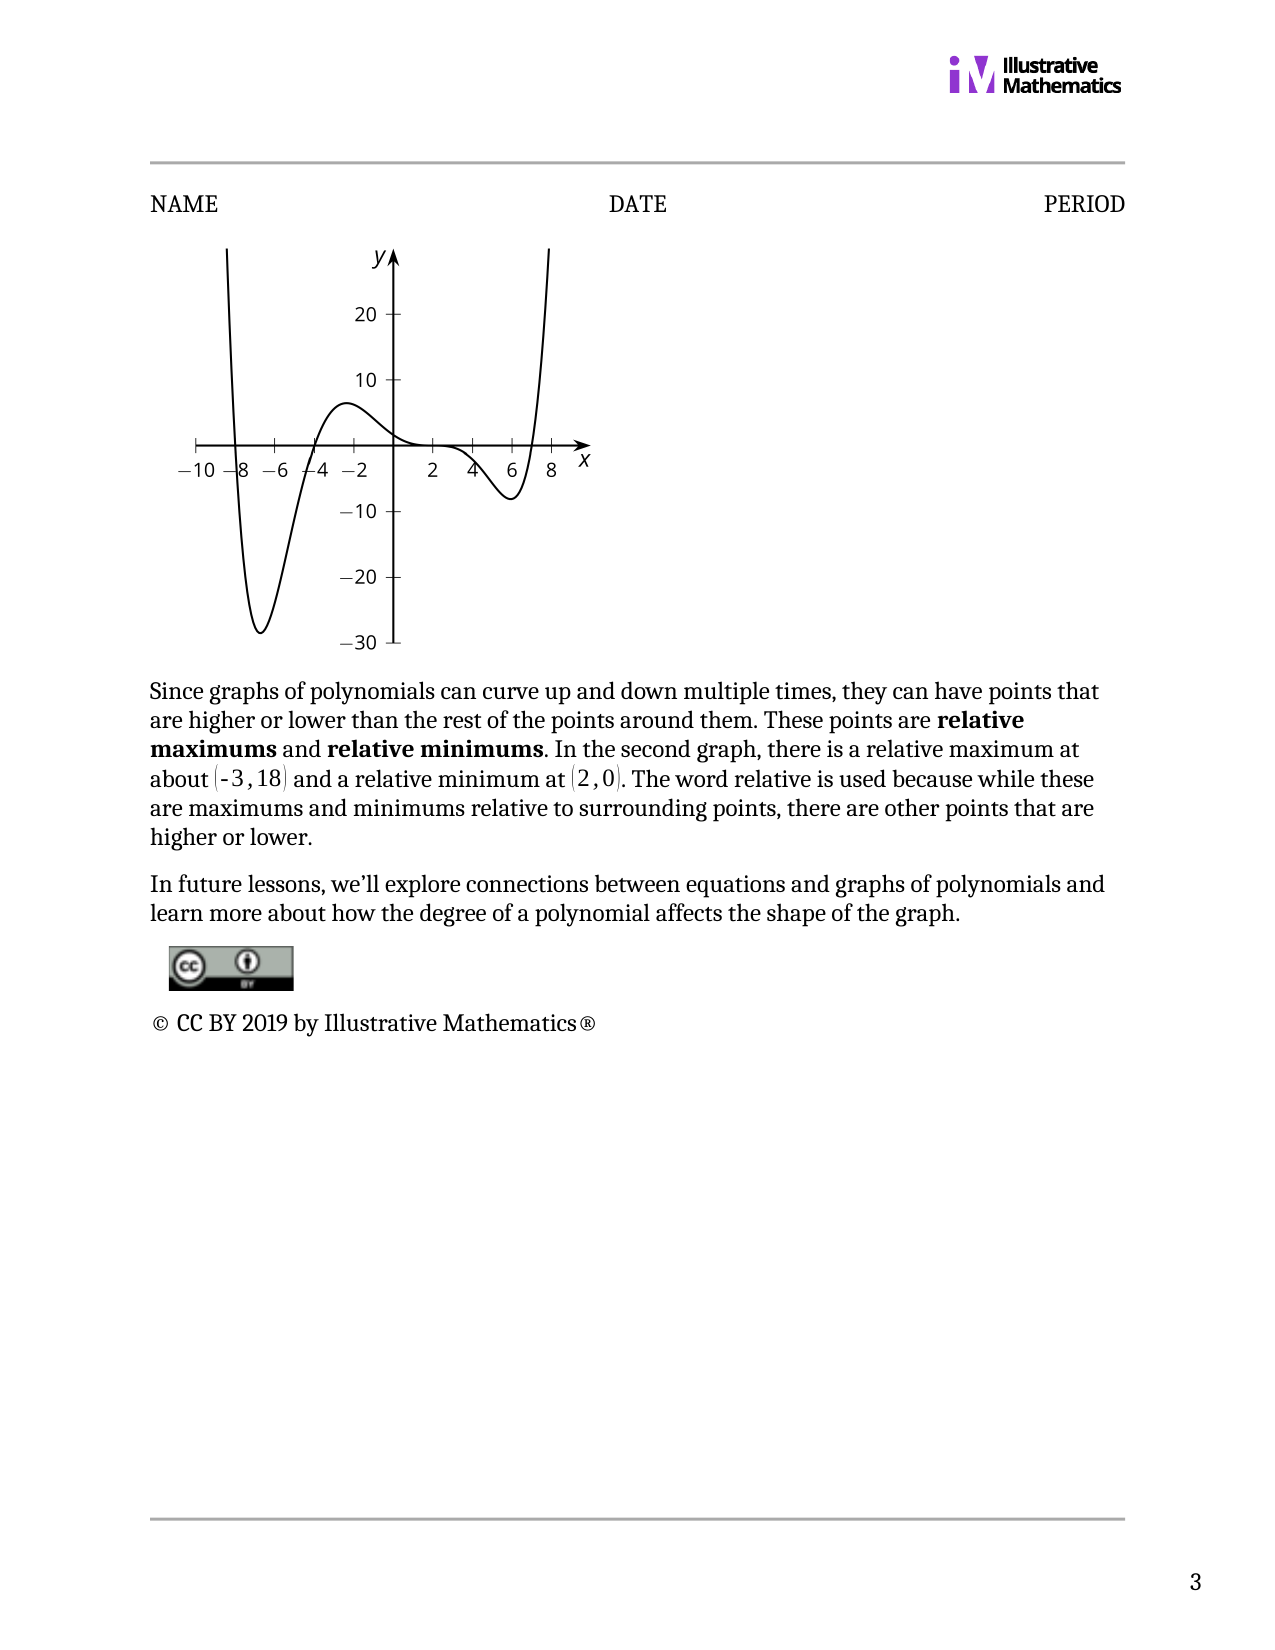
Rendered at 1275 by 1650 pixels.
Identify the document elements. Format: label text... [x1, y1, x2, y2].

text In future lessons, we’ll explore connections between equations and graphs of polynomials and learn more about how the degree of a polynomial affects the shape of the graph. [150, 870, 1125, 928]
text Since graphs of polynomials can curve up and down multiple times, they can have points that are higher or lower than the rest of the points around them. These points are relative maximums and relative minimums. In the second graph, there is a relative maximum at about and a relative minimum at . The word relative is used because while these are maximums and minimums relative to surrounding points, there are other points that are higher or lower. [150, 677, 1125, 852]
picture [168, 946, 294, 991]
text © CC BY 2019 by Illustrative Mathematics® [150, 1009, 1125, 1038]
picture [949, 55, 1121, 93]
picture [168, 247, 592, 659]
